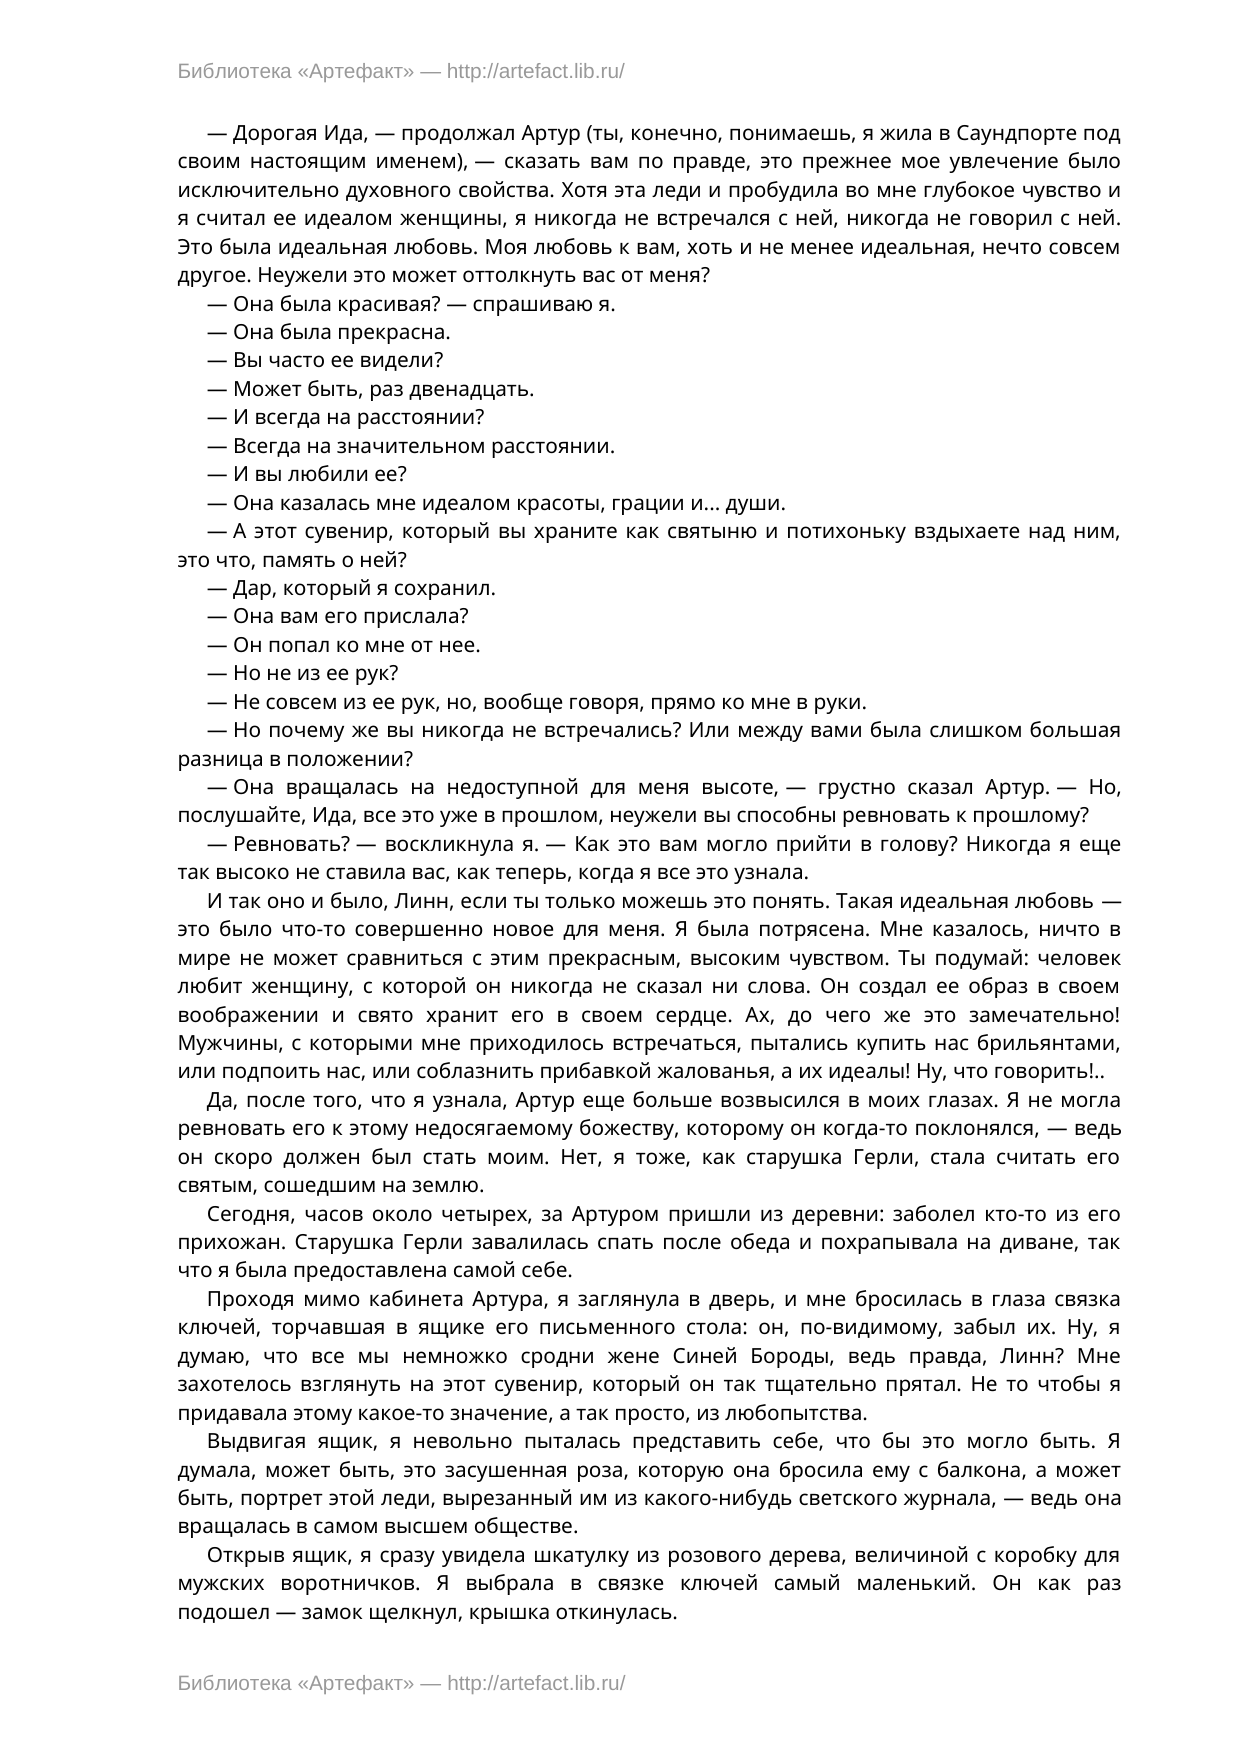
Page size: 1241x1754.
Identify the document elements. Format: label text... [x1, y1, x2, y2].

text Открыв ящик, я сразу увидела шкатулку из розового дерева, величиной с коробку для мужских воротничков. Я выбрала в связке ключей самый маленький. Он как раз подошел — замок щелкнул, крышка откинулась. [177, 1540, 1122, 1625]
text — Она была красивая? — спрашиваю я. [177, 289, 1122, 317]
text — Дорогая Ида, — продолжал Артур (ты, конечно, понимаешь, я жила в Саундпорте под своим настоящим именем), — сказать вам по правде, это прежнее мое увлечение было исключительно духовного свойства. Хотя эта леди и пробудила во мне глубокое чувство и я считал ее идеалом женщины, я никогда не встречался с ней, никогда не говорил с ней. Это была идеальная любовь. Моя любовь к вам, хоть и не менее идеальная, нечто совсем другое. Неужели это может оттолкнуть вас от меня? [177, 118, 1122, 289]
text — Она казалась мне идеалом красоты, грации и... души. [177, 488, 1122, 516]
text — Всегда на значительном расстоянии. [177, 431, 1122, 459]
text — Ревновать? — воскликнула я. — Как это вам могло прийти в голову? Никогда я еще так высоко не ставила вас, как теперь, когда я все это узнала. [177, 829, 1122, 886]
text Выдвигая ящик, я невольно пыталась представить себе, что бы это могло быть. Я думала, может быть, это засушенная роза, которую она бросила ему с балкона, а может быть, портрет этой леди, вырезанный им из какого-нибудь светского журнала, — ведь она вращалась в самом высшем обществе. [177, 1426, 1122, 1540]
text И так оно и было, Линн, если ты только можешь это понять. Такая идеальная любовь — это было что-то совершенно новое для меня. Я была потрясена. Мне казалось, ничто в мире не может сравниться с этим прекрасным, высоким чувством. Ты подумай: человек любит женщину, с которой он никогда не сказал ни слова. Он создал ее образ в своем воображении и свято хранит его в своем сердце. Ах, до чего же это замечательно! Мужчины, с которыми мне приходилось встречаться, пытались купить нас брильянтами, или подпоить нас, или соблазнить прибавкой жалованья, а их идеалы! Ну, что говорить!.. [177, 886, 1122, 1085]
text — Может быть, раз двенадцать. [177, 374, 1122, 402]
text — Но не из ее рук? [177, 658, 1122, 687]
text — Вы часто ее видели? [177, 346, 1122, 374]
text — Она вам его прислала? [177, 602, 1122, 630]
text — И всегда на расстоянии? [177, 402, 1122, 431]
text — Она была прекрасна. [177, 317, 1122, 346]
text — А этот сувенир, который вы храните как святыню и потихоньку вздыхаете над ним, это что, память о ней? [177, 516, 1122, 573]
text — Но почему же вы никогда не встречались? Или между вами была слишком большая разница в положении? [177, 715, 1122, 772]
text Сегодня, часов около четырех, за Артуром пришли из деревни: заболел кто-то из его прихожан. Старушка Герли завалилась спать после обеда и похрапывала на диване, так что я была предоставлена самой себе. [177, 1199, 1122, 1284]
text Проходя мимо кабинета Артура, я заглянула в дверь, и мне бросилась в глаза связка ключей, торчавшая в ящике его письменного стола: он, по-видимому, забыл их. Ну, я думаю, что все мы немножко сродни жене Синей Бороды, ведь правда, Линн? Мне захотелось взглянуть на этот сувенир, который он так тщательно прятал. Не то чтобы я придавала этому какое-то значение, а так просто, из любопытства. [177, 1284, 1122, 1426]
text — Не совсем из ее рук, но, вообще говоря, прямо ко мне в руки. [177, 687, 1122, 715]
text — Он попал ко мне от нее. [177, 630, 1122, 658]
text — Дар, который я сохранил. [177, 573, 1122, 602]
text — И вы любили ее? [177, 459, 1122, 488]
text Да, после того, что я узнала, Артур еще больше возвысился в моих глазах. Я не могла ревновать его к этому недосягаемому божеству, которому он когда-то поклонялся, — ведь он скоро должен был стать моим. Нет, я тоже, как старушка Герли, стала считать его святым, сошедшим на землю. [177, 1085, 1122, 1199]
text — Она вращалась на недоступной для меня высоте, — грустно сказал Артур. — Но, послушайте, Ида, все это уже в прошлом, неужели вы способны ревновать к прошлому? [177, 772, 1122, 829]
